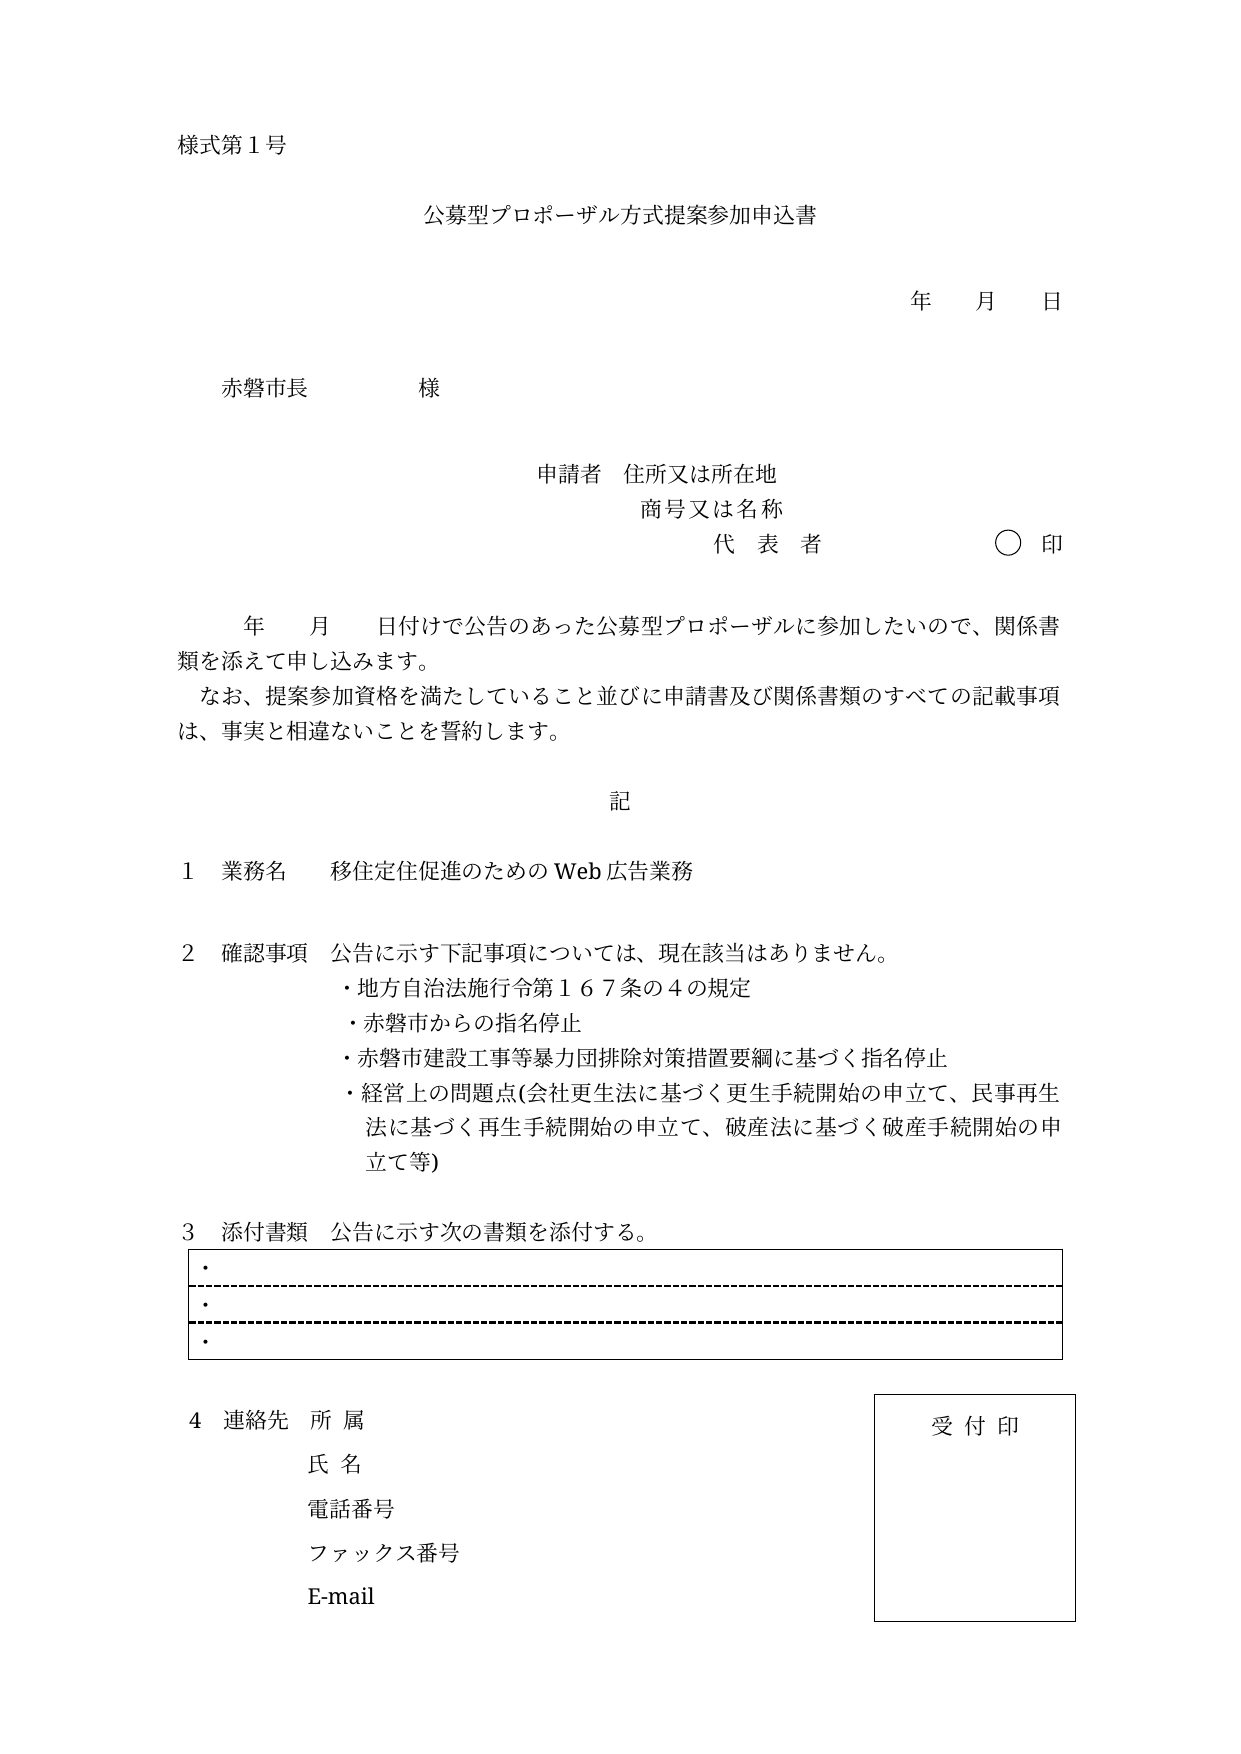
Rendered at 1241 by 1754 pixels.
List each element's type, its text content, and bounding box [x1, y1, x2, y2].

text ・地方自治法施行令第１６７条の４の規定 [177, 969, 1063, 1004]
table_cell ･ [189, 1285, 1062, 1321]
table_cell ･ [189, 1321, 1062, 1358]
table_header 受付印 [875, 1395, 1075, 1621]
text ・赤磐市からの指名停止 [177, 1004, 1063, 1039]
text 赤磐市長 様 [177, 369, 1063, 404]
text 公募型プロポーザル方式提案参加申込書 [177, 196, 1063, 231]
text 申請者 住所又は所在地 [177, 456, 976, 491]
text 年 月 日付けで公告のあった公募型プロポーザルに参加したいので、関係書類を添えて申し込みます。 [177, 608, 1063, 678]
text ３ 添付書類 公告に示す次の書類を添付する。 [177, 1214, 1063, 1248]
text ２ 確認事項 公告に示す下記事項については、現在該当はありません。 [177, 934, 1063, 969]
text ・経営上の問題点(会社更生法に基づく更生手続開始の申立て、民事再生法に基づく再生手続開始の申立て、破産法に基づく破産手続開始の申立て等) [177, 1074, 1063, 1179]
text 様式第１号 [177, 127, 1063, 162]
table_header 4 連絡先 所属 氏名 電話番号 ファックス番号 E-mail [188, 1394, 874, 1621]
text なお、提案参加資格を満たしていること並びに申請書及び関係書類のすべての記載事項は、事実と相違ないことを誓約します。 [177, 678, 1063, 747]
text 商号又は名称 [177, 491, 959, 526]
text 年 月 日 [177, 283, 1063, 318]
text １ 業務名 移住定住促進のためのWeb広告業務 [177, 852, 1063, 887]
text 代表者 印 [177, 526, 1063, 561]
table_header ･ [189, 1250, 1062, 1284]
text ・赤磐市建設工事等暴力団排除対策措置要綱に基づく指名停止 [177, 1039, 1063, 1074]
subtitle 記 [177, 782, 1063, 817]
